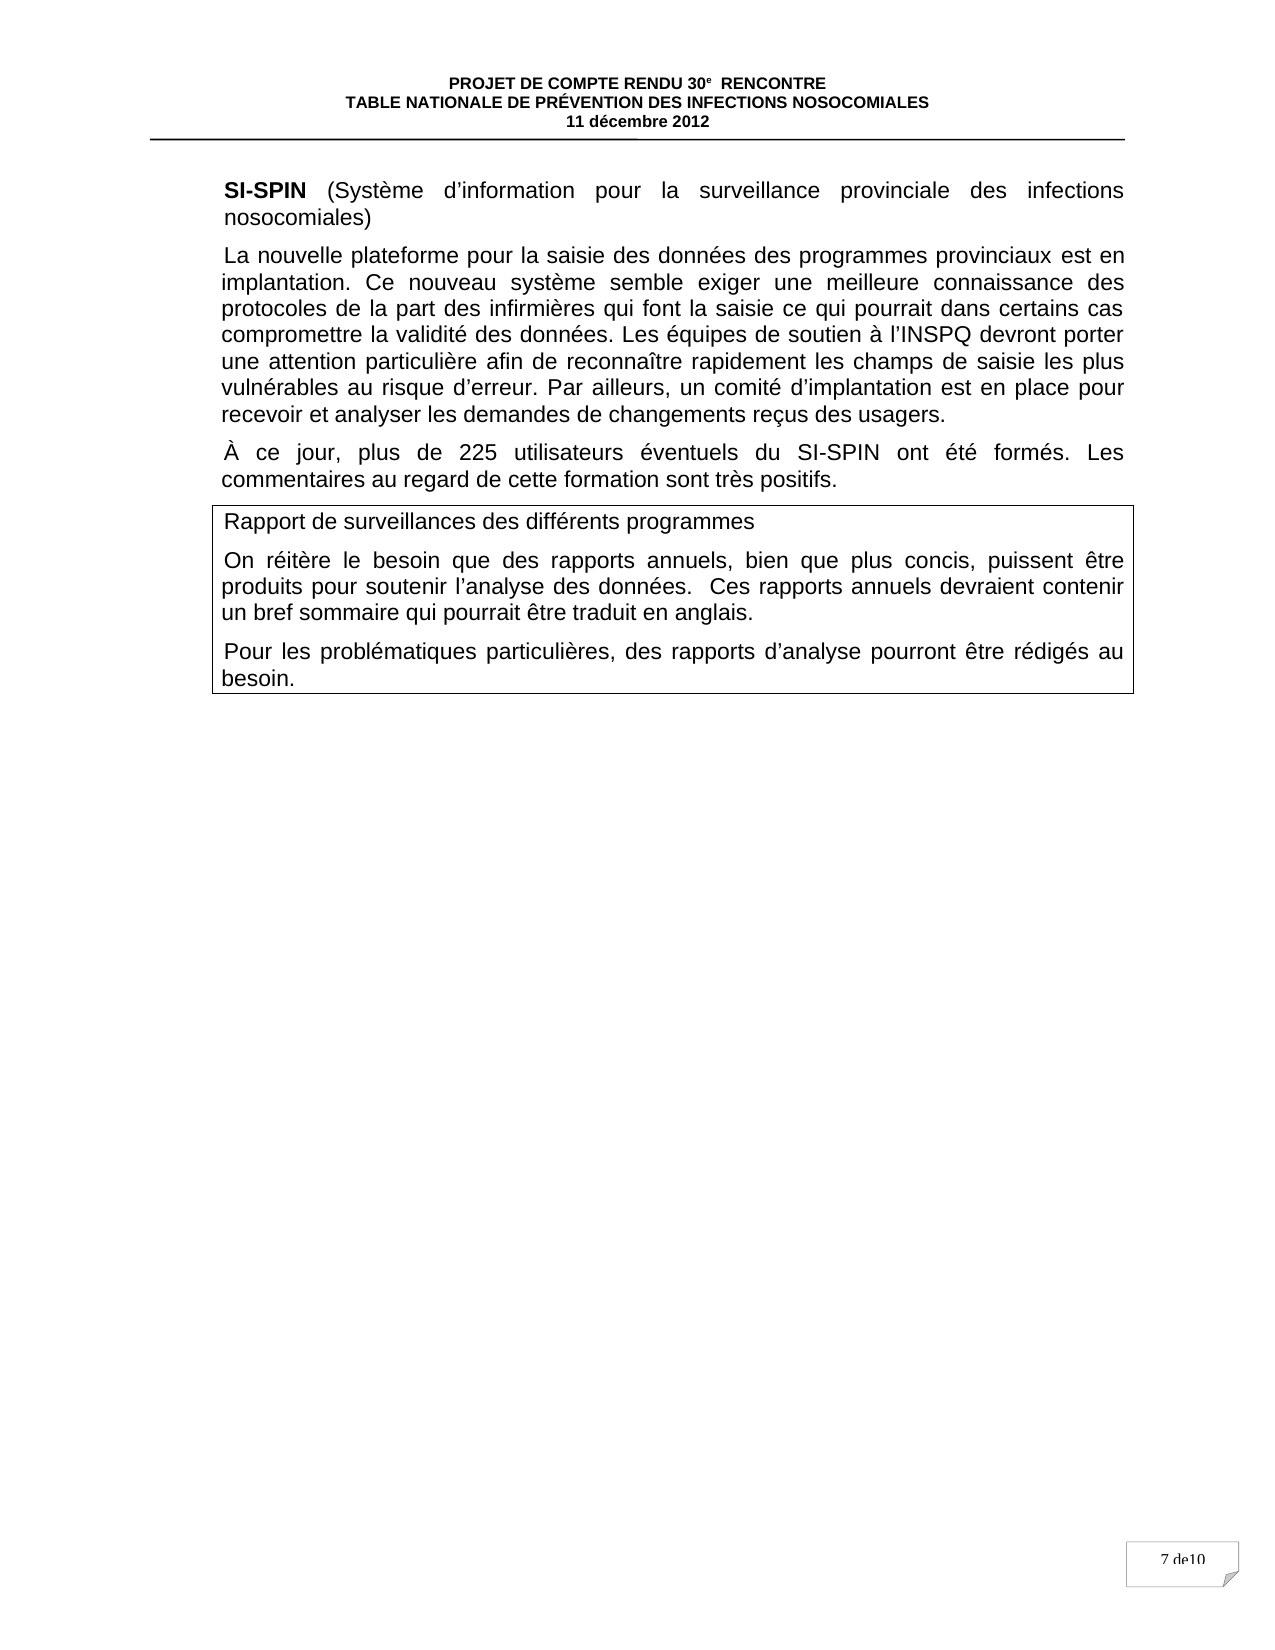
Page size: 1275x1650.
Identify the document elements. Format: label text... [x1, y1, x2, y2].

text Pour les problématiques particulières, des rapports d’analyse pourront être rédigés au besoin. [213, 635, 1133, 693]
text On réitère le besoin que des rapports annuels, bien que plus concis, puissent être produits pour soutenir l’analyse des données. Ces rapports annuels devraient contenir un bref sommaire qui pourrait être traduit en anglais. [213, 543, 1133, 626]
text La nouvelle plateforme pour la saisie des données des programmes provinciaux est en implantation. Ce nouveau système semble exiger une meilleure connaissance des protocoles de la part des infirmières qui font la saisie ce qui pourrait dans certains cas compromettre la validité des données. Les équipes de soutien à l’INSPQ devront porter une attention particulière afin de reconnaître rapidement les champs de saisie les plus vulnérables au risque d’erreur. Par ailleurs, un comité d’implantation est en place pour recevoir et analyser les demandes de changements reçus des usagers. [221, 242, 1125, 427]
text À ce jour, plus de 225 utilisateurs éventuels du SI-SPIN ont été formés. Les commentaires au regard de cette formation sont très positifs. [221, 439, 1125, 492]
text SI-SPIN (Système d’information pour la surveillance provinciale des infections nosocomiales) [150, 177, 1125, 230]
text Rapport de surveillances des différents programmes [213, 506, 1133, 534]
